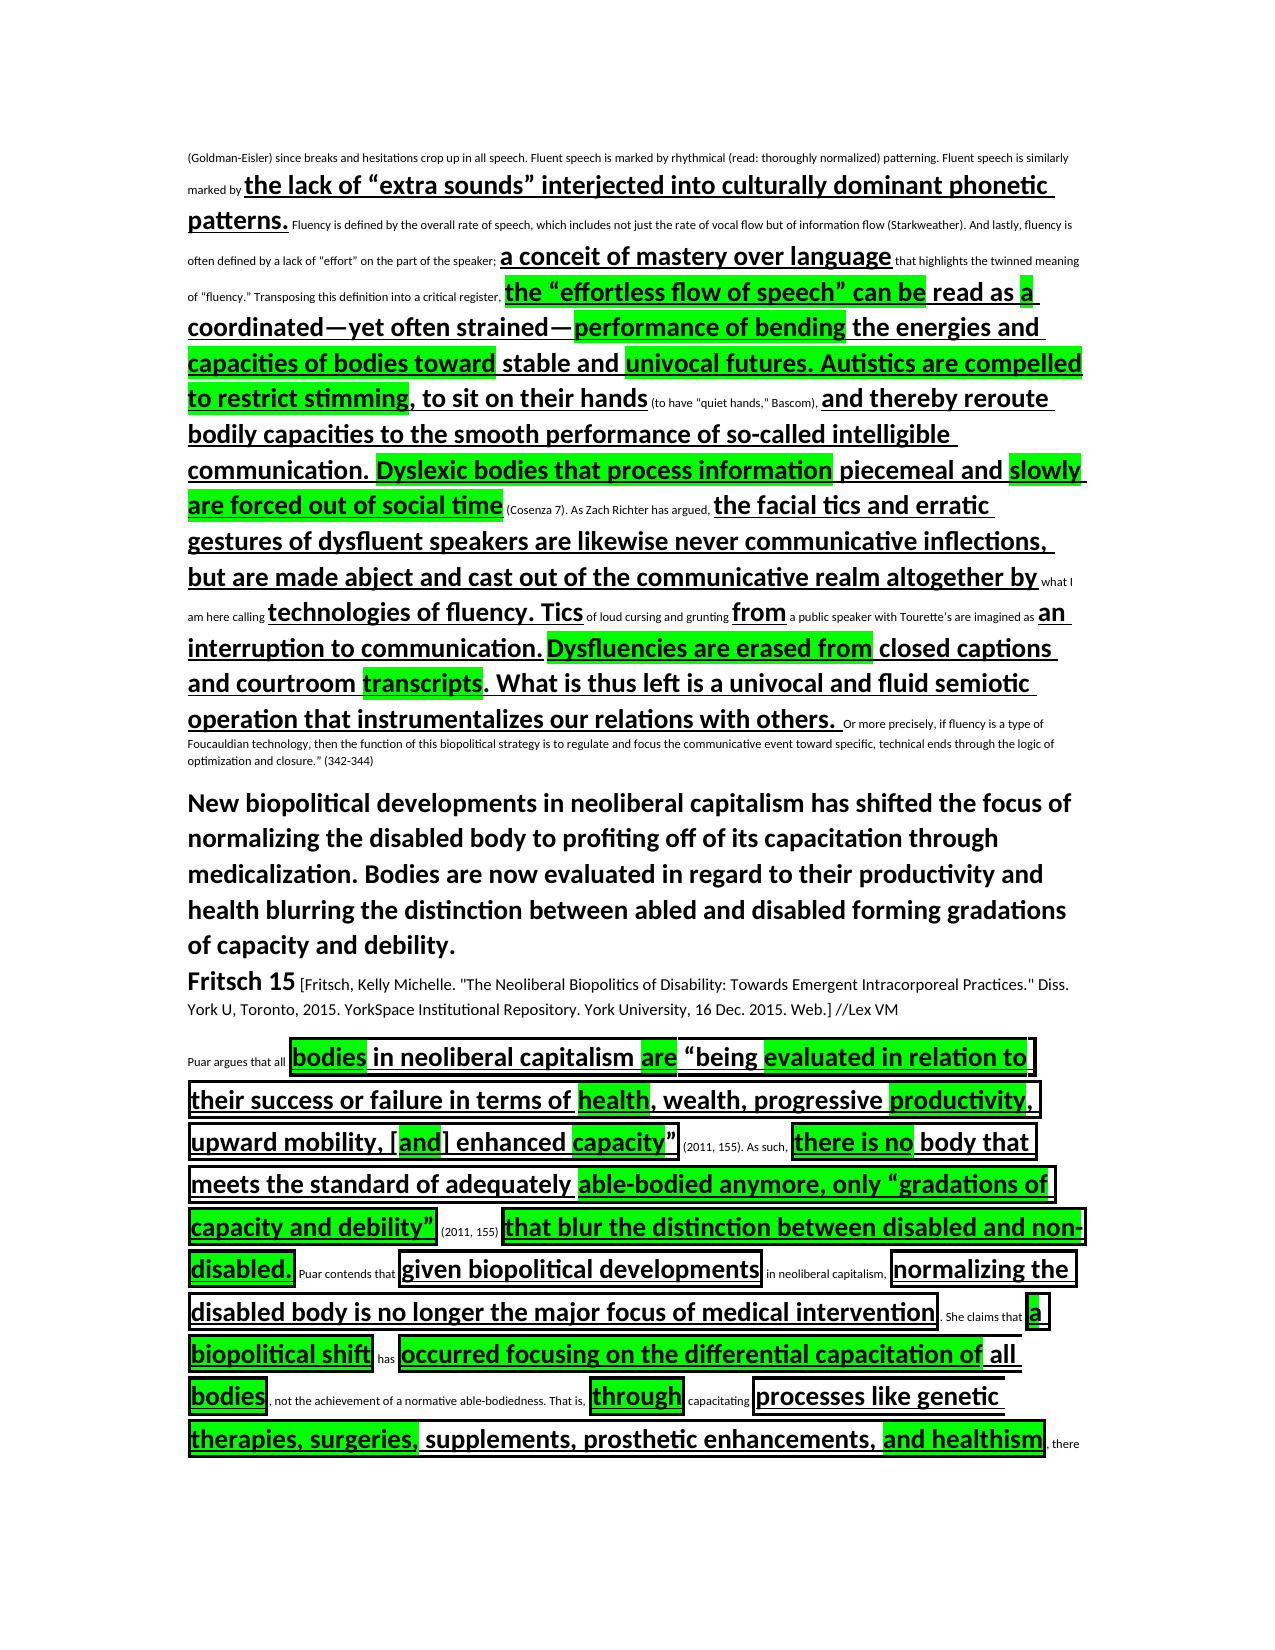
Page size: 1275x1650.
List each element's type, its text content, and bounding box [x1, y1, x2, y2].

subtitle New biopolitical developments in neoliberal capitalism has shifted the focus of normalizing the disabled body to profiting off of its capacitation through medicalization. Bodies are now evaluated in regard to their productivity and health blurring the distinction between abled and disabled forming gradations of capacity and debility. [187, 786, 1087, 962]
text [187, 150, 1087, 481]
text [187, 1037, 1087, 1458]
text Fritsch 15 [Fritsch, Kelly Michelle. "The Neoliberal Biopolitics of Disability: Towards Emergent Intracorporeal Practices." Diss. York U, Toronto, 2015. YorkSpace Institutional Repository. York University, 16 Dec. 2015. Web.] //Lex VM [187, 964, 1087, 1019]
